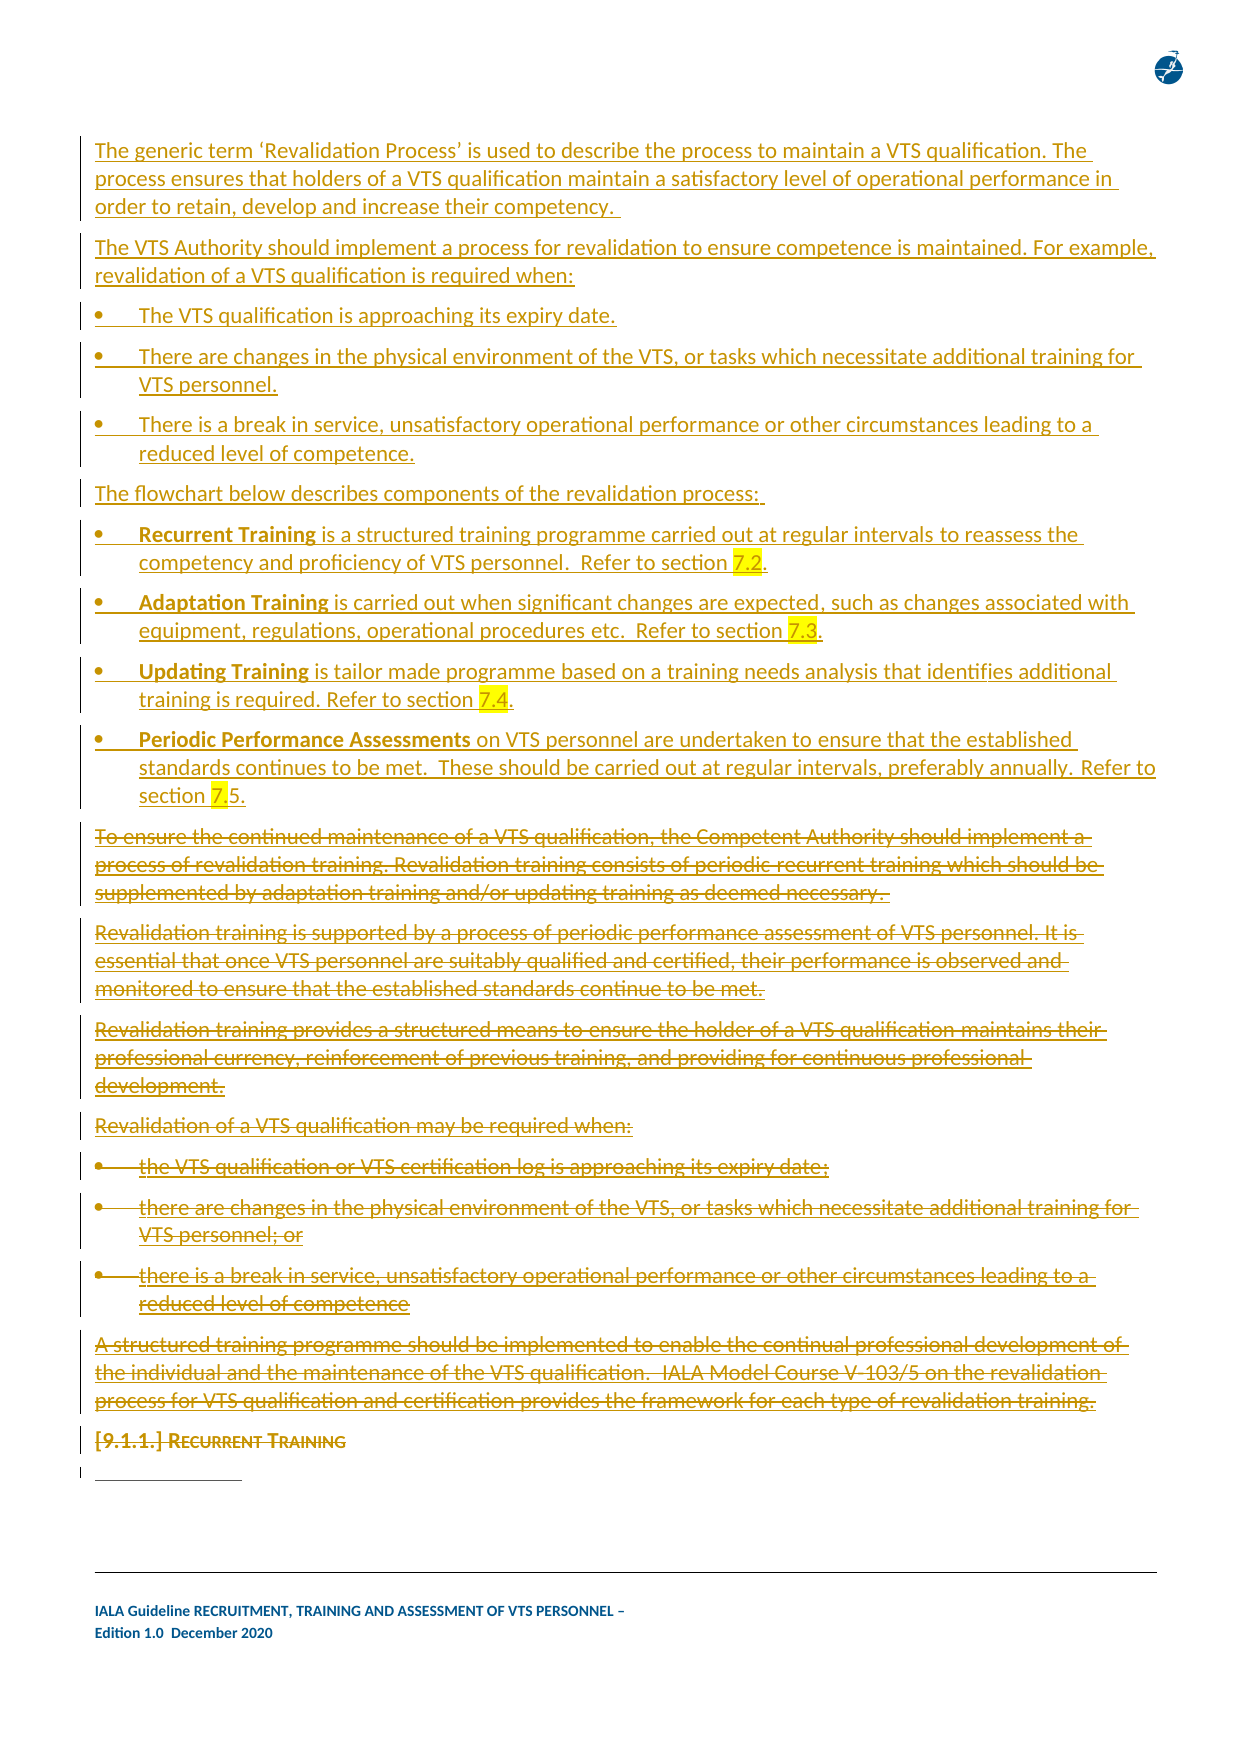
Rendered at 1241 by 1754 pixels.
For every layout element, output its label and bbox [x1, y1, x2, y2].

picture [1123, 0, 1241, 119]
